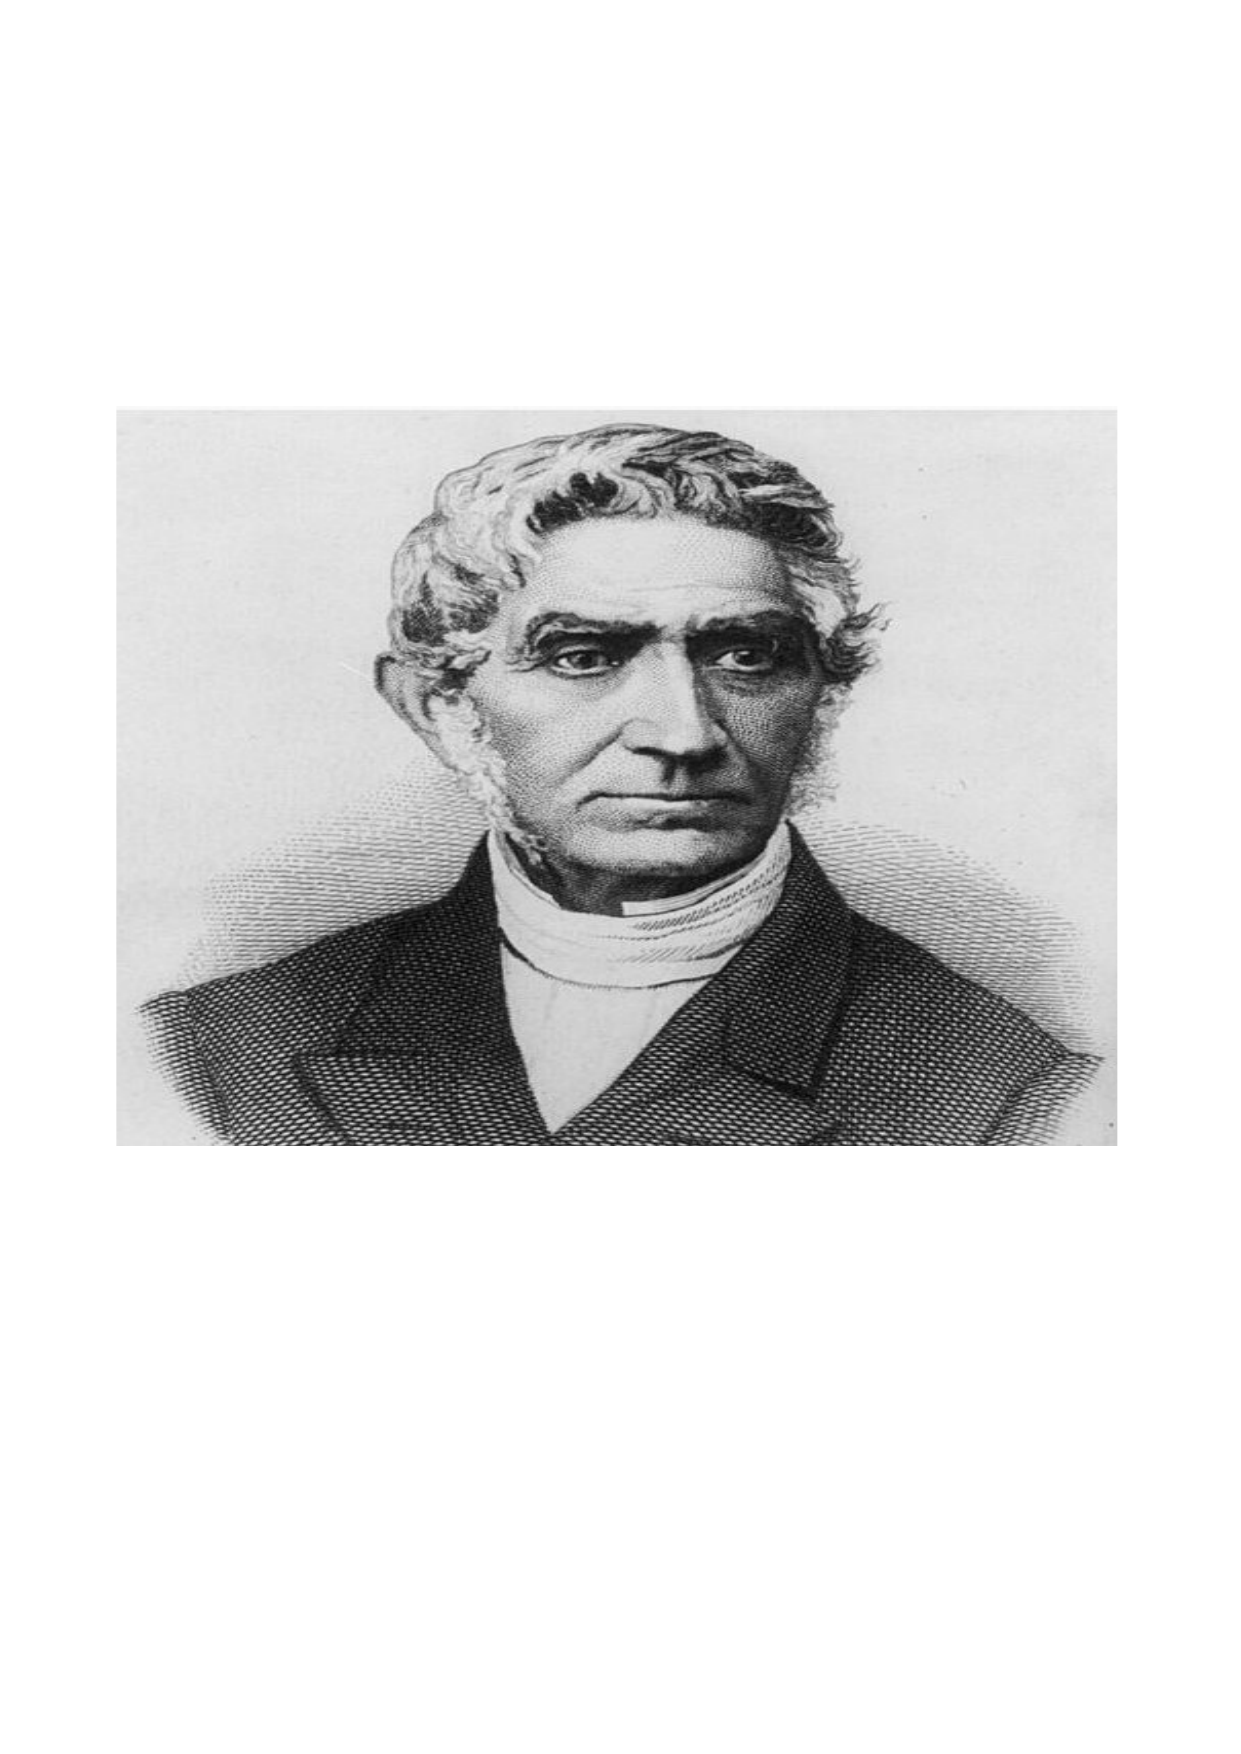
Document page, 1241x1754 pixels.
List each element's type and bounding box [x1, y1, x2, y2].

picture [114, 406, 1118, 1143]
